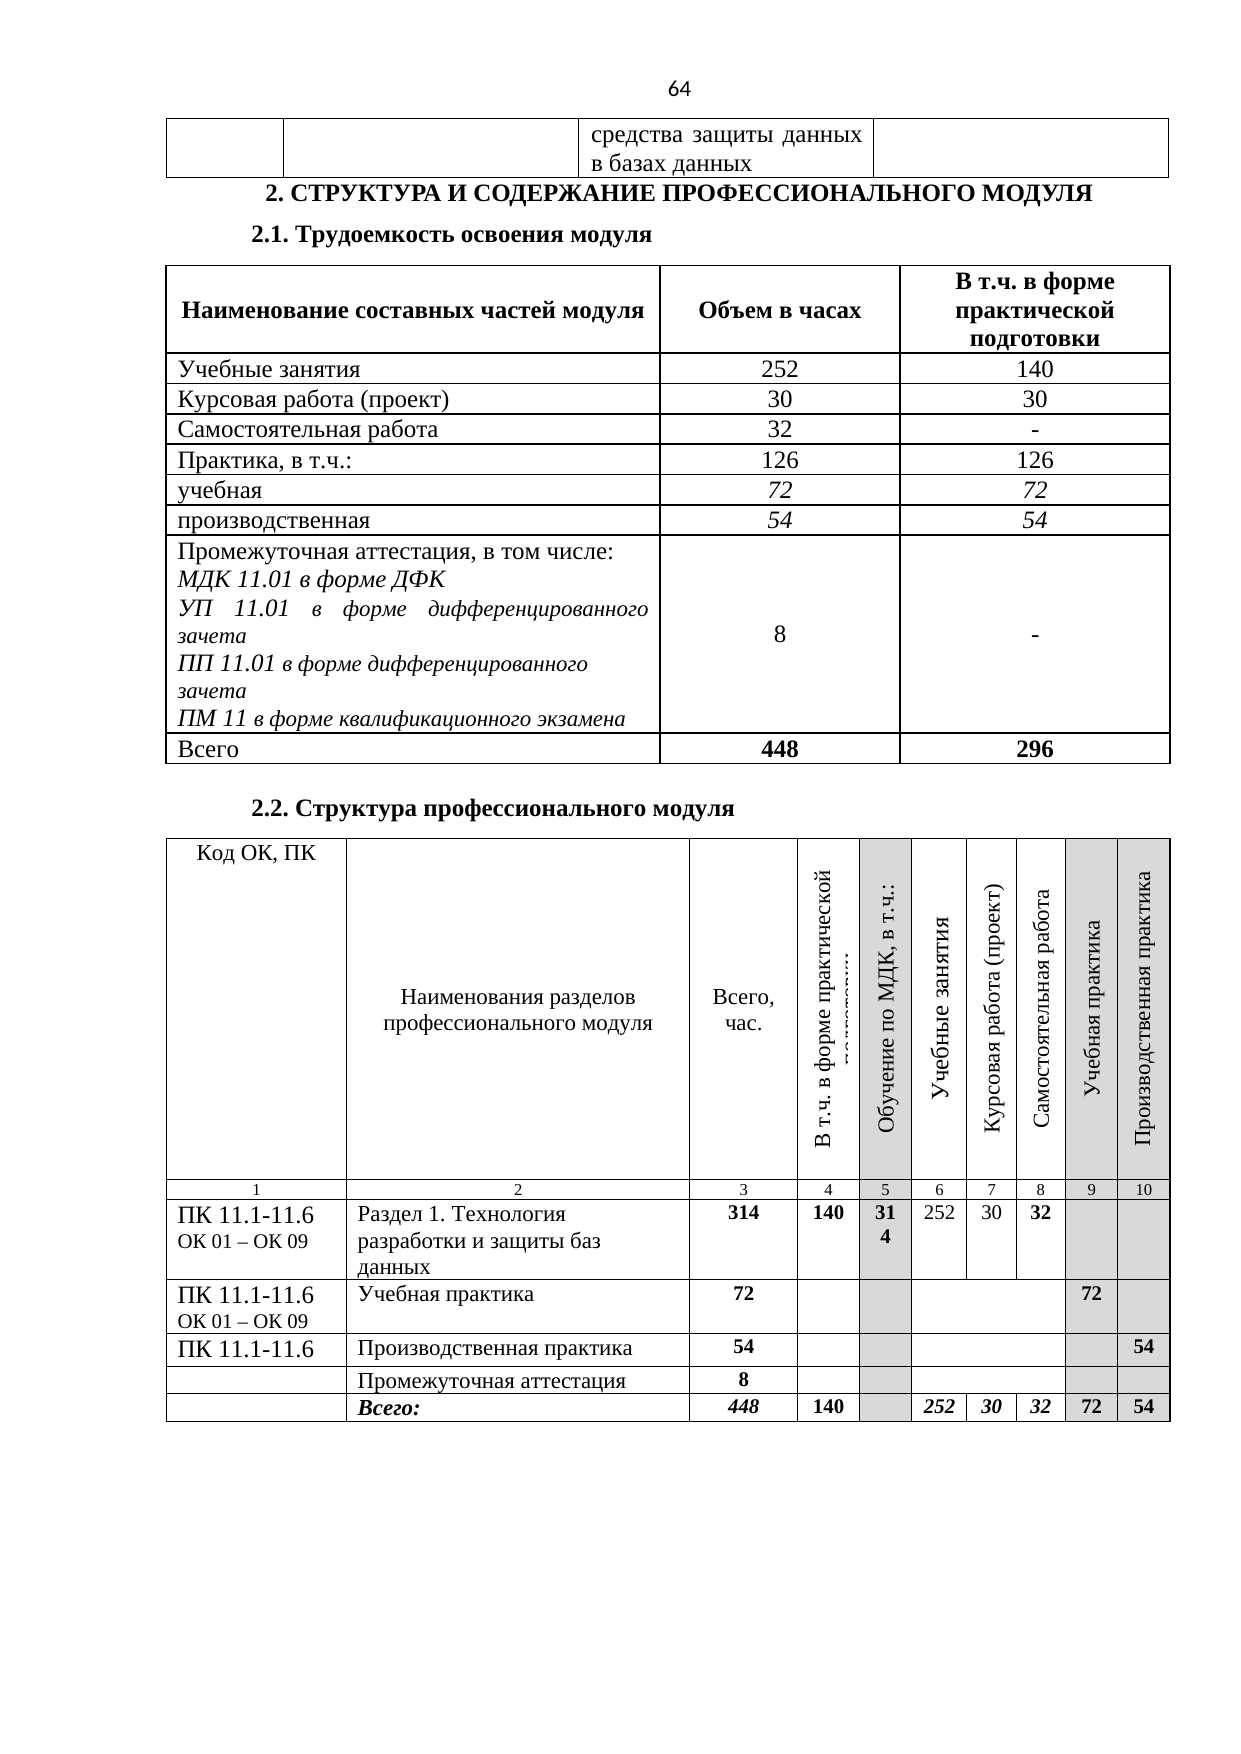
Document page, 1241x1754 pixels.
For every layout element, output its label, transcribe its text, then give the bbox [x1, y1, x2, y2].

table_cell 252 [912, 1200, 966, 1279]
table_cell 296 [901, 734, 1169, 762]
table_cell 5 [860, 1180, 911, 1199]
table_cell 72 [901, 475, 1169, 504]
table_cell 32 [1017, 1200, 1065, 1279]
table_cell [167, 1367, 346, 1393]
table_cell Курсовая работа (проект) [167, 384, 659, 413]
table_cell 54 [690, 1334, 797, 1366]
table_cell 252 [912, 1394, 966, 1421]
table_cell 32 [1017, 1394, 1065, 1421]
table_cell Промежуточная аттестация [347, 1367, 689, 1393]
table_cell [912, 1367, 1065, 1393]
table_header Наименование составных частей модуля [167, 266, 659, 352]
table_cell Производственная практика [347, 1334, 689, 1366]
table_cell 54 [1118, 1394, 1169, 1421]
table_header Объем в часах [661, 266, 899, 352]
table_cell [860, 1394, 911, 1421]
table_cell 3 [690, 1180, 797, 1199]
table_cell 8 [661, 536, 899, 732]
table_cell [167, 119, 283, 177]
table_cell Учебная практика [347, 1280, 689, 1333]
table_cell [798, 1367, 859, 1393]
table_cell [860, 1367, 911, 1393]
table_cell Практика, в т.ч.: [167, 445, 659, 473]
table_cell 6 [912, 1180, 966, 1199]
table_cell ПК 11.1-11.6 [167, 1334, 346, 1366]
table_cell [1066, 1334, 1117, 1366]
table_cell 54 [1118, 1334, 1169, 1366]
table_cell 54 [661, 506, 899, 534]
table_cell 30 [967, 1394, 1016, 1421]
table_header В т.ч. в форме практической подготовки [798, 839, 859, 1179]
table_header Всего, час. [690, 839, 797, 1179]
table_cell [1118, 1280, 1169, 1333]
table_cell 140 [798, 1200, 859, 1279]
table_header Учебная практика [1066, 839, 1117, 1179]
table_header Наименования разделов профессионального модуля [347, 839, 689, 1179]
table_header Код ОК, ПК [167, 839, 346, 1179]
table_cell 72 [1066, 1394, 1117, 1421]
table_cell 448 [661, 734, 899, 762]
table_cell [912, 1334, 1065, 1366]
table_cell учебная [167, 475, 659, 504]
table_cell [912, 1280, 1065, 1333]
table_cell 140 [798, 1394, 859, 1421]
table_cell [1118, 1367, 1169, 1393]
table_cell Самостоятельная работа [167, 415, 659, 443]
table_cell 314 [690, 1200, 797, 1279]
table_cell 54 [901, 506, 1169, 534]
table_cell 314 [860, 1200, 911, 1279]
table_header Самостоятельная работа [1017, 839, 1065, 1179]
table_cell 72 [661, 475, 899, 504]
table_cell Промежуточная аттестация, в том числе: МДК 11.01 в форме ДФК УП 11.01 в форме дифференцированного зачета ПП 11.01 в форме дифференцированного зачета ПМ 11 в форме квалификационного экзамена [167, 536, 659, 732]
text 2.1. Трудоемкость освоения модуля [177, 219, 1181, 248]
table_cell 10 [1118, 1180, 1169, 1199]
table_cell Раздел 1. Технология разработки и защиты баз данных [347, 1200, 689, 1279]
table_header В т.ч. в форме практической подготовки [901, 266, 1169, 352]
table_cell 9 [1066, 1180, 1117, 1199]
table_cell [798, 1280, 859, 1333]
table_cell ПК 11.1-11.6 ОК 01 – ОК 09 [167, 1280, 346, 1333]
table_cell 1 [167, 1180, 346, 1199]
table_cell Учебные занятия [167, 354, 659, 383]
table_header Учебные занятия [912, 839, 966, 1179]
table_cell [1066, 1200, 1117, 1279]
table_cell 72 [1066, 1280, 1117, 1333]
table_cell [1066, 1367, 1117, 1393]
table_cell 8 [1017, 1180, 1065, 1199]
table_cell ПК 11.1-11.6 ОК 01 – ОК 09 [167, 1200, 346, 1279]
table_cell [874, 119, 1168, 177]
table_cell 126 [901, 445, 1169, 473]
table_cell 252 [661, 354, 899, 383]
table_cell 2 [347, 1180, 689, 1199]
table_cell производственная [167, 506, 659, 534]
table_cell 30 [967, 1200, 1016, 1279]
table_header Производственная практика [1118, 839, 1169, 1179]
table_header Курсовая работа (проект) [967, 839, 1016, 1179]
table_cell - [901, 415, 1169, 443]
table_cell 126 [661, 445, 899, 473]
table_cell 30 [661, 384, 899, 413]
table_cell [1118, 1200, 1169, 1279]
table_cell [284, 119, 578, 177]
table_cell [579, 119, 873, 177]
table_cell 448 [690, 1394, 797, 1421]
table_cell 140 [901, 354, 1169, 383]
table_cell 8 [690, 1367, 797, 1393]
table_cell - [901, 536, 1169, 732]
table_cell Всего [167, 734, 659, 762]
table_cell 30 [901, 384, 1169, 413]
table_cell 72 [690, 1280, 797, 1333]
table_cell 32 [661, 415, 899, 443]
table_cell 7 [967, 1180, 1016, 1199]
table_cell [798, 1334, 859, 1366]
table_cell [860, 1280, 911, 1333]
table_cell 4 [798, 1180, 859, 1199]
table_cell [167, 1394, 346, 1421]
table_header Обучение по МДК, в т.ч.: [860, 839, 911, 1179]
text 2. Структура и содержание профессионального модуля [177, 178, 1181, 206]
text 2.2. Структура профессионального модуля [177, 793, 1181, 822]
table_cell [860, 1334, 911, 1366]
table_cell Всего: [347, 1394, 689, 1421]
